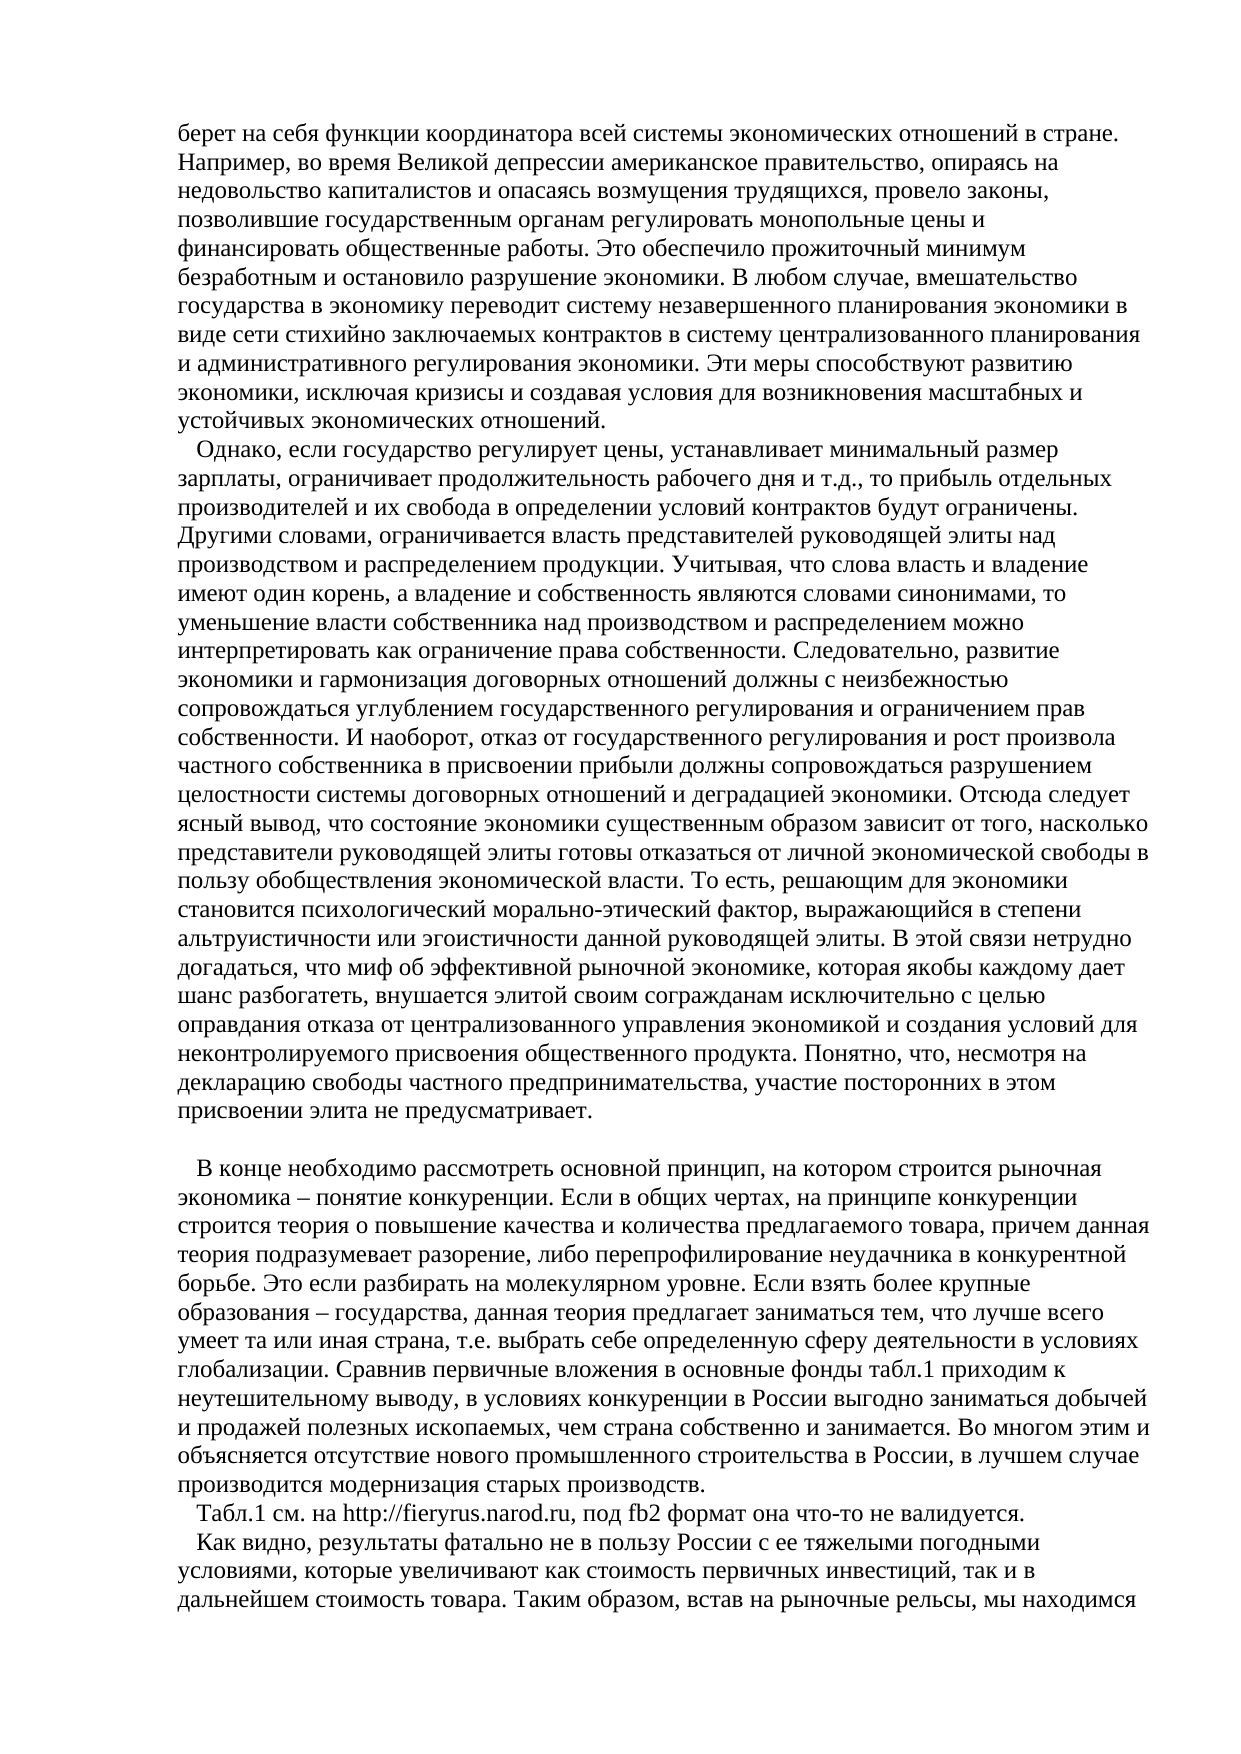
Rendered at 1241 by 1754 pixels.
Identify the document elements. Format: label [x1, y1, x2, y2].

text [177, 118, 1152, 1613]
